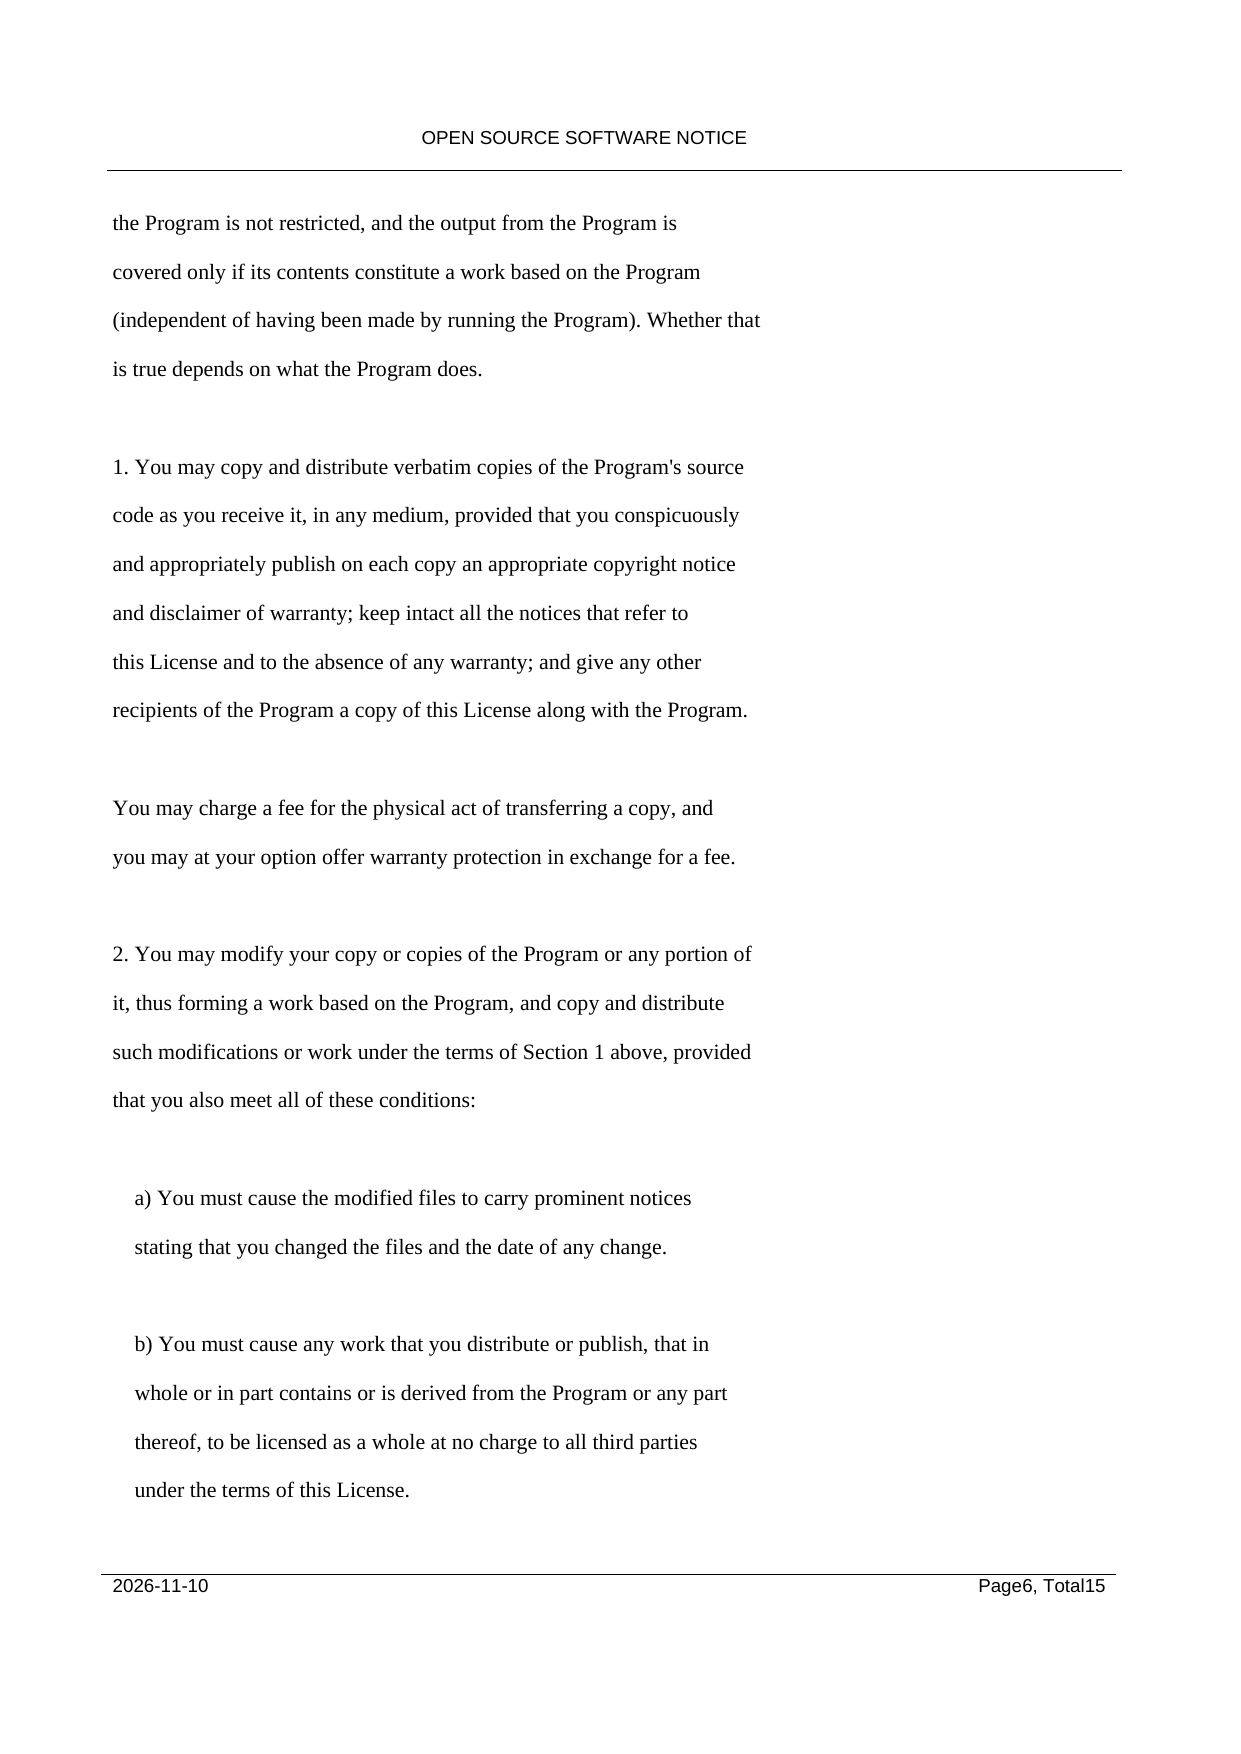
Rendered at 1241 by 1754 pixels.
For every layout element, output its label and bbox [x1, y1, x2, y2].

text [112, 206, 1128, 1506]
